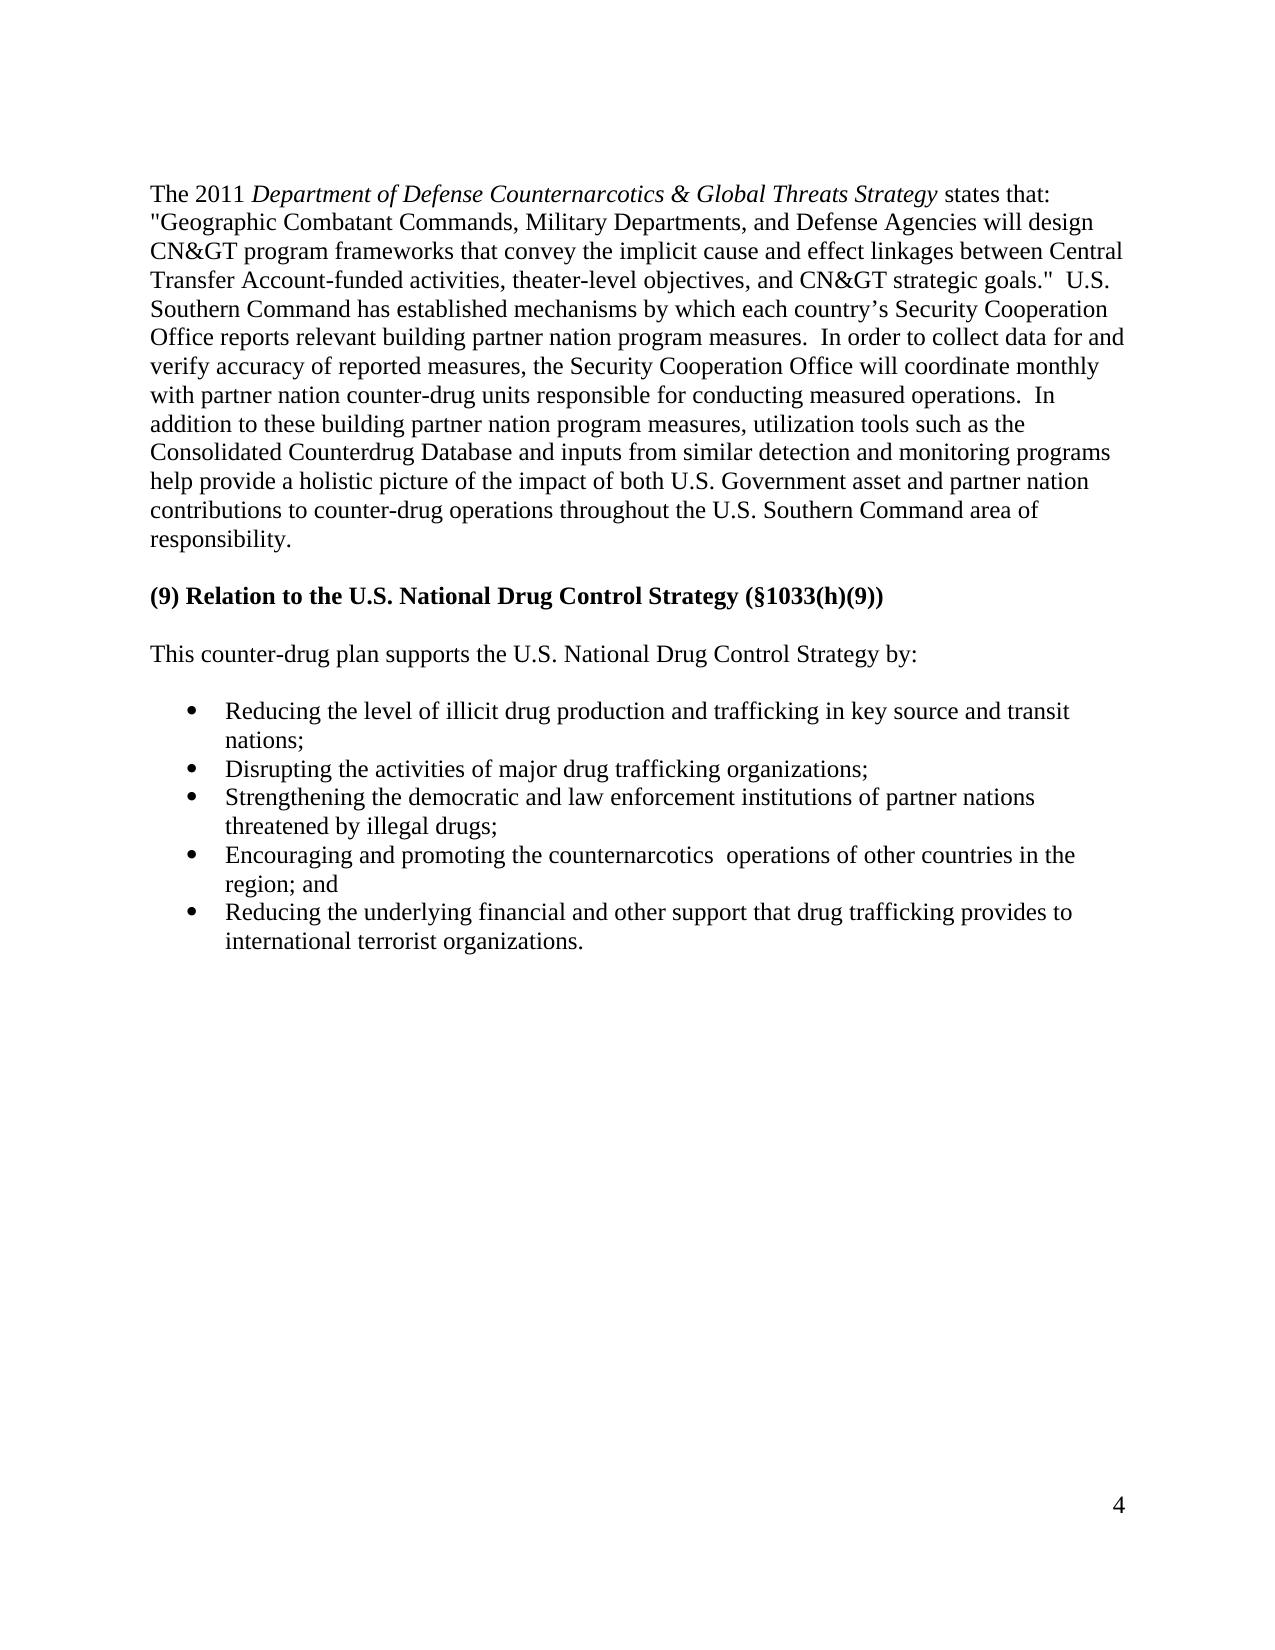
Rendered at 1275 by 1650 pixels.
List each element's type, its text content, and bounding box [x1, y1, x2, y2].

list Reducing the level of illicit drug production and trafficking in key source and transit nations; [187, 696, 1125, 754]
list Disrupting the activities of major drug trafficking organizations; [187, 754, 1125, 782]
list Reducing the underlying financial and other support that drug trafficking provides to international terrorist organizations. [187, 897, 1125, 955]
list Encouraging and promoting the counternarcotics operations of other countries in the region; and [187, 840, 1125, 897]
text (9) Relation to the U.S. National Drug Control Strategy (§1033(h)(9)) [150, 581, 1125, 610]
text This counter-drug plan supports the U.S. National Drug Control Strategy by: [150, 639, 1125, 667]
list Strengthening the democratic and law enforcement institutions of partner nations threatened by illegal drugs; [187, 782, 1125, 840]
text The 2011 Department of Defense Counternarcotics & Global Threats Strategy states that: "Geographic Combatant Commands, Military Departments, and Defense Agencies will design CN&GT program frameworks that convey the implicit cause and effect linkages between Central Transfer Account-funded activities, theater-level objectives, and CN&GT strategic goals." U.S. Southern Command has established mechanisms by which each country’s Security Cooperation Office reports relevant building partner nation program measures. In order to collect data for and verify accuracy of reported measures, the Security Cooperation Office will coordinate monthly with partner nation counter-drug units responsible for conducting measured operations. In addition to these building partner nation program measures, utilization tools such as the Consolidated Counterdrug Database and inputs from similar detection and monitoring programs help provide a holistic picture of the impact of both U.S. Government asset and partner nation contributions to counter-drug operations throughout the U.S. Southern Command area of responsibility. [150, 179, 1125, 552]
